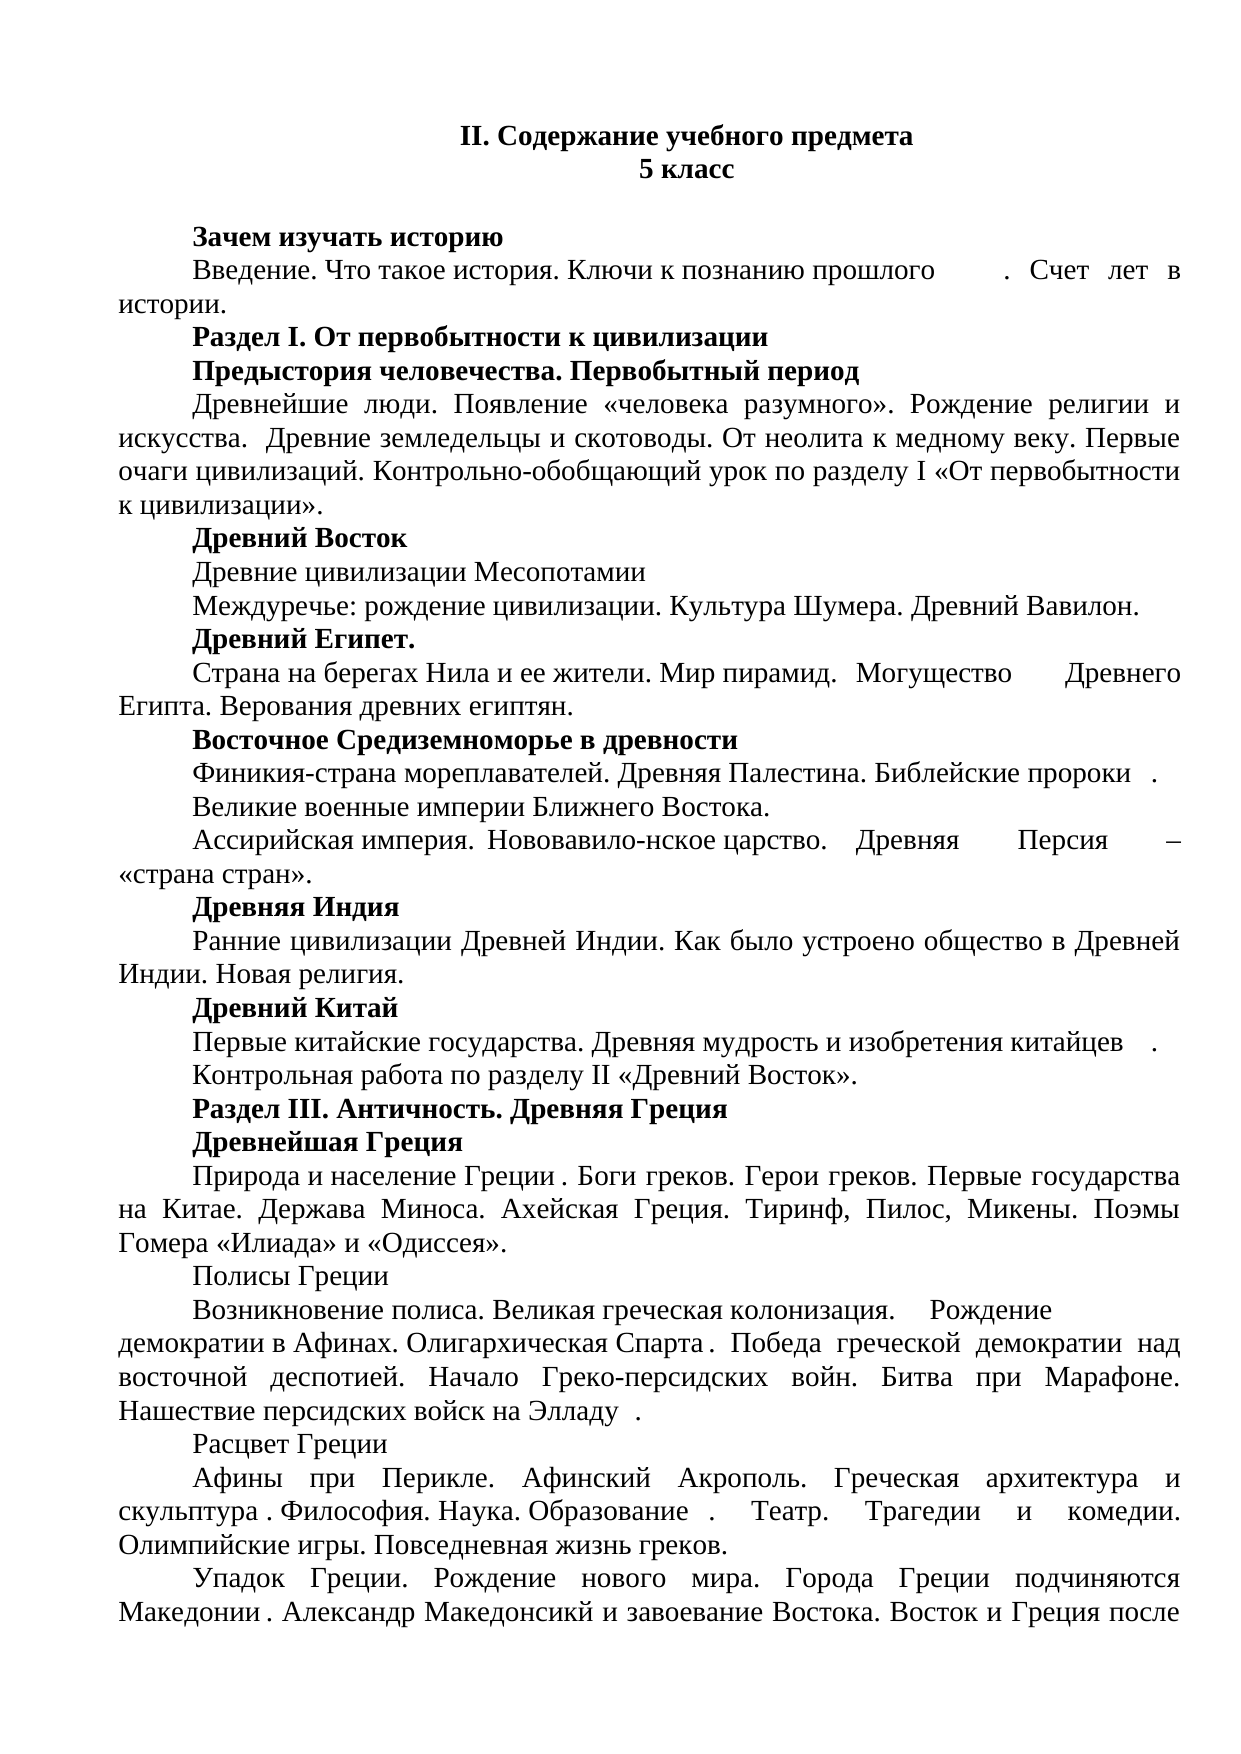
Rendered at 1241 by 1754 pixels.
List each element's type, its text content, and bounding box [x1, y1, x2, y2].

text 5 класс [118, 152, 1181, 185]
text Страна на берегах Нила и ее жители. Мир пирамид. Могущество Древнего Египта. Верования древних египтян. [118, 655, 1181, 722]
text Восточное Средиземноморье в древности [118, 722, 1181, 755]
text Древний Китай [118, 990, 1181, 1024]
text Ранние цивилизации Древней Индии. Как было устроено общество в Древней Индии. Новая религия. [118, 923, 1181, 990]
text Раздел I. От первобытности к цивилизации [118, 319, 1181, 353]
text Афины при Перикле. Афинский Акрополь. Греческая архитектура и скульптура . Философия. Наука. Образование . Театр. Трагедии и комедии. Олимпийские игры. Повседневная жизнь греков. [118, 1460, 1181, 1560]
text Раздел III. Античность. Древняя Греция [118, 1091, 1181, 1124]
text Полисы Греции [118, 1258, 1181, 1292]
text Древние цивилизации Месопотамии [118, 554, 1181, 588]
text Междуречье: рождение цивилизации. Культура Шумера. Древний Вавилон. Древний Египет. [118, 588, 1181, 655]
text Древнейшая Греция [118, 1124, 1181, 1158]
text Древний Восток [118, 521, 1181, 554]
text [118, 1560, 1181, 1627]
text Первые китайские государства. Древняя мудрость и изобретения китайцев . Контрольная работа по разделу II «Древний Восток». [118, 1024, 1181, 1091]
text II. Содержание учебного предмета [118, 118, 1181, 152]
text Предыстория человечества. Первобытный период [118, 353, 1181, 386]
text Возникновение полиса. Великая греческая колонизация. Рождение демократии в Афинах. Олигархическая Спарта . Победа греческой демократии над восточной деспотией. Начало Греко-персидских войн. Битва при Марафоне. Нашествие персидских войск на Элладу . [118, 1292, 1181, 1426]
text Природа и население Греции . Боги греков. Герои греков. Первые государства на Китае. Держава Миноса. Ахейская Греция. Тиринф, Пилос, Микены. Поэмы Гомера «Илиада» и «Одиссея». [118, 1158, 1181, 1258]
text Расцвет Греции [118, 1426, 1181, 1460]
text Зачем изучать историю [118, 219, 1181, 252]
text Ассирийская империя. Нововавило-нское царство. Древняя Персия – «страна стран». [118, 822, 1181, 889]
text Древняя Индия [118, 889, 1181, 923]
text Финикия-страна мореплавателей. Древняя Палестина. Библейские пророки . Великие военные империи Ближнего Востока. [118, 755, 1181, 822]
text Древнейшие люди. Появление «человека разумного». Рождение религии и искусства. Древние земледельцы и скотоводы. От неолита к медному веку. Первые очаги цивилизаций. Контрольно-обобщающий урок по разделу I «От первобытности к цивилизации». [118, 386, 1181, 521]
text Введение. Что такое история. Ключи к познанию прошлого . Счет лет в истории. [118, 252, 1181, 319]
